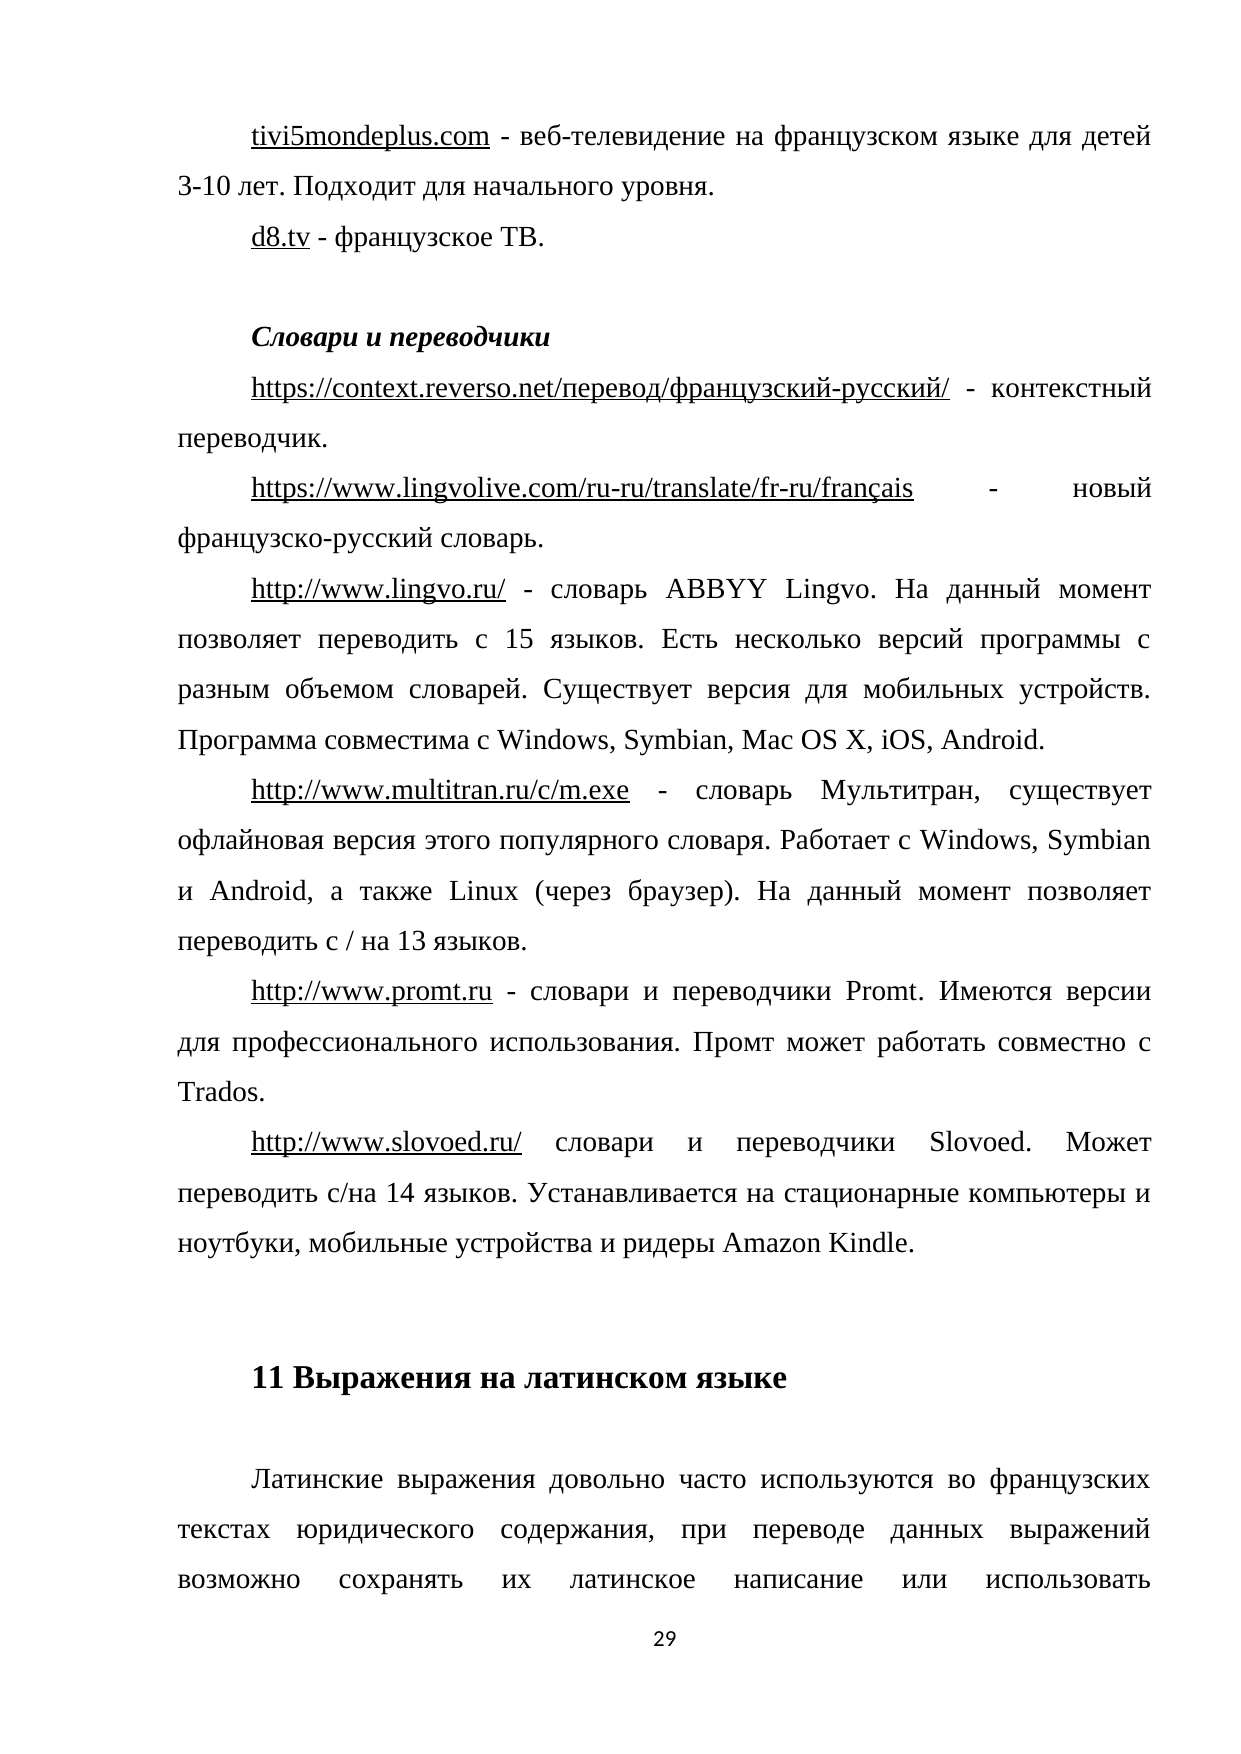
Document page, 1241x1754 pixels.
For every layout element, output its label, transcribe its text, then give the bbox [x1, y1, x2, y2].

text http://www.lingvo.ru/ - словарь ABBYY Lingvo. На данный момент позволяет переводить с 15 языков. Есть несколько версий программы с разным объемом словарей. Существует версия для мобильных устройств. Программа совместима с Windows, Symbian, Mac OS X, iOS, Android. [177, 571, 1152, 755]
text http://www.slovoed.ru/ словари и переводчики Slovoed. Может переводить c/на 14 языков. Устанавливается на стационарные компьютеры и ноутбуки, мобильные устройства и ридеры Amazon Kindle. [177, 1124, 1152, 1258]
text Словари и переводчики [177, 319, 1152, 353]
text d8.tv - французское ТВ. [177, 219, 1152, 252]
text tivi5mondeplus.com - веб-телевидение на французском языке для детей 3-10 лет. Подходит для начального уровня. [177, 118, 1152, 202]
text http://www.promt.ru - словари и переводчики Promt. Имеются версии для профессионального использования. Промт может работать совместно с Trados. [177, 973, 1152, 1108]
text https://www.lingvolive.com/ru-ru/translate/fr-ru/français - новый французско-русский словарь. [177, 470, 1152, 554]
subtitle 11 Выражения на латинском языке [177, 1357, 1152, 1396]
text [177, 1461, 1152, 1595]
text https://context.reverso.net/перевод/французский-русский/ - контекстный переводчик. [177, 370, 1152, 453]
text http://www.multitran.ru/c/m.exe - словарь Мультитран, существует офлайновая версия этого популярного словаря. Работает с Windows, Symbian и Android, а также Linux (через браузер). На данный момент позволяет переводить с / на 13 языков. [177, 772, 1152, 957]
